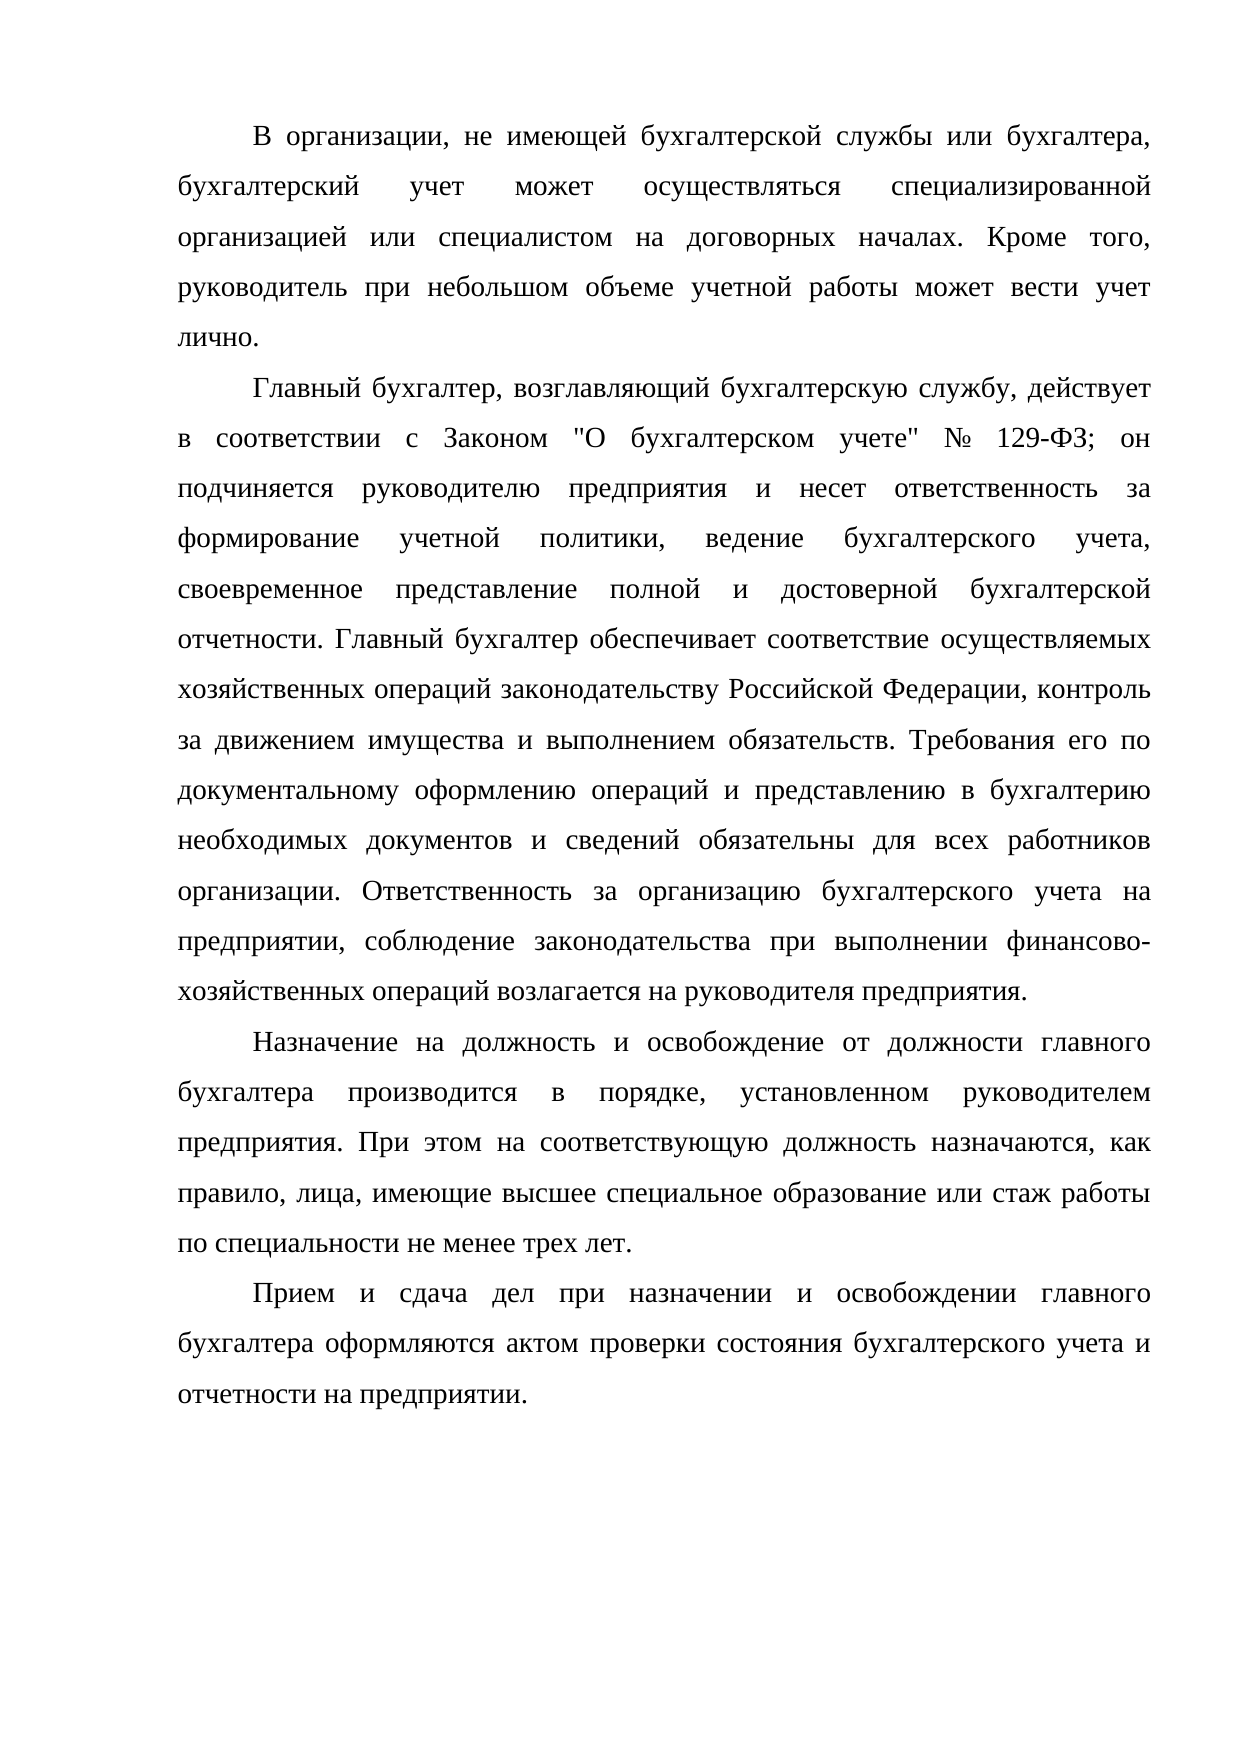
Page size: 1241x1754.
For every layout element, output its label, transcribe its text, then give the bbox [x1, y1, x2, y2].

text В организации, не имеющей бухгалтерской службы или бухгалтера, бухгалтерский учет может осуществляться специализированной организацией или специалистом на договорных началах. Кроме того, руководитель при небольшом объеме учетной работы может вести учет лично. [177, 118, 1152, 353]
text Назначение на должность и освобождение от должности главного бухгалтера производится в порядке, установленном руководителем предприятия. При этом на соответствующую должность назначаются, как правило, лица, имеющие высшее специальное образование или стаж работы по специальности не менее трех лет. [177, 1024, 1152, 1258]
text Прием и сдача дел при назначении и освобождении главного бухгалтера оформляются актом проверки состояния бухгалтерского учета и отчетности на предприятии. [177, 1275, 1152, 1409]
text Главный бухгалтер, возглавляющий бухгалтерскую службу, действует в соответствии с Законом "О бухгалтерском учете" № 129-ФЗ; он подчиняется руководителю предприятия и несет ответственность за формирование учетной политики, ведение бухгалтерского учета, своевременное представление полной и достоверной бухгалтерской отчетности. Главный бухгалтер обеспечивает соответствие осуществляемых хозяйственных операций законодательству Российской Федерации, контроль за движением имущества и выполнением обязательств. Требования его по документальному оформлению операций и представлению в бухгалтерию необходимых документов и сведений обязательны для всех работников организации. Ответственность за организацию бухгалтерского учета на предприятии, соблюдение законодательства при выполнении финансово-хозяйственных операций возлагается на руководителя предприятия. [177, 370, 1152, 1007]
